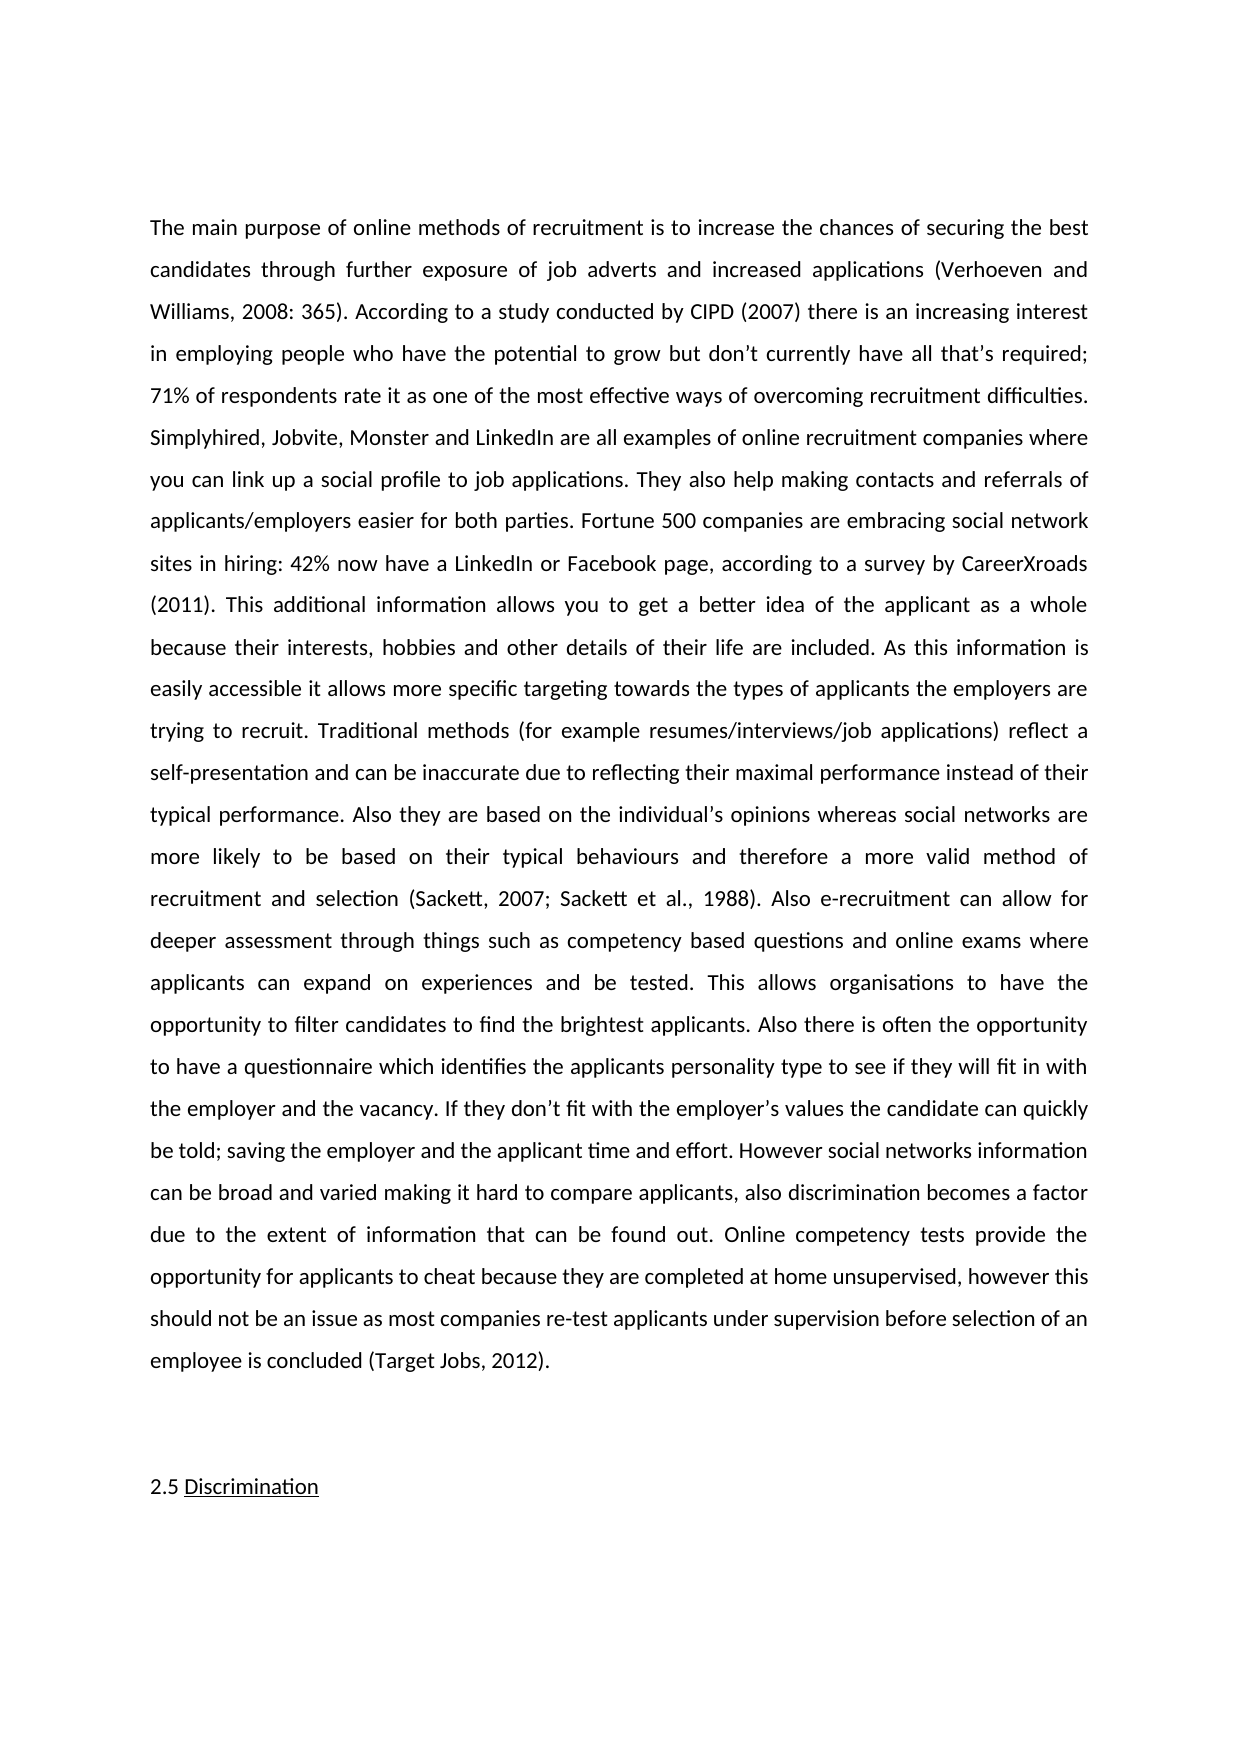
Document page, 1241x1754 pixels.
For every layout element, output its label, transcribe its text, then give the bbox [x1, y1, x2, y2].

text 2.5 Discrimination [150, 1472, 1090, 1500]
text The main purpose of online methods of recruitment is to increase the chances of securing the best candidates through further exposure of job adverts and increased applications (Verhoeven and Williams, 2008: 365). According to a study conducted by CIPD (2007) there is an increasing interest in employing people who have the potential to grow but don’t currently have all that’s required; 71% of respondents rate it as one of the most effective ways of overcoming recruitment difficulties. Simplyhired, Jobvite, Monster and LinkedIn are all examples of online recruitment companies where you can link up a social profile to job applications. They also help making contacts and referrals of applicants/employers easier for both parties. Fortune 500 companies are embracing social network sites in hiring: 42% now have a LinkedIn or Facebook page, according to a survey by CareerXroads (2011). This additional information allows you to get a better idea of the applicant as a whole because their interests, hobbies and other details of their life are included. As this information is easily accessible it allows more specific targeting towards the types of applicants the employers are trying to recruit. Traditional methods (for example resumes/interviews/job applications) reflect a self-presentation and can be inaccurate due to reflecting their maximal performance instead of their typical performance. Also they are based on the individual’s opinions whereas social networks are more likely to be based on their typical behaviours and therefore a more valid method of recruitment and selection (Sackett, 2007; Sackett et al., 1988). Also e-recruitment can allow for deeper assessment through things such as competency based questions and online exams where applicants can expand on experiences and be tested. This allows organisations to have the opportunity to filter candidates to find the brightest applicants. Also there is often the opportunity to have a questionnaire which identifies the applicants personality type to see if they will fit in with the employer and the vacancy. If they don’t fit with the employer’s values the candidate can quickly be told; saving the employer and the applicant time and effort. However social networks information can be broad and varied making it hard to compare applicants, also discrimination becomes a factor due to the extent of information that can be found out. Online competency tests provide the opportunity for applicants to cheat because they are completed at home unsupervised, however this should not be an issue as most companies re-test applicants under supervision before selection of an employee is concluded (Target Jobs, 2012). [150, 213, 1090, 1374]
